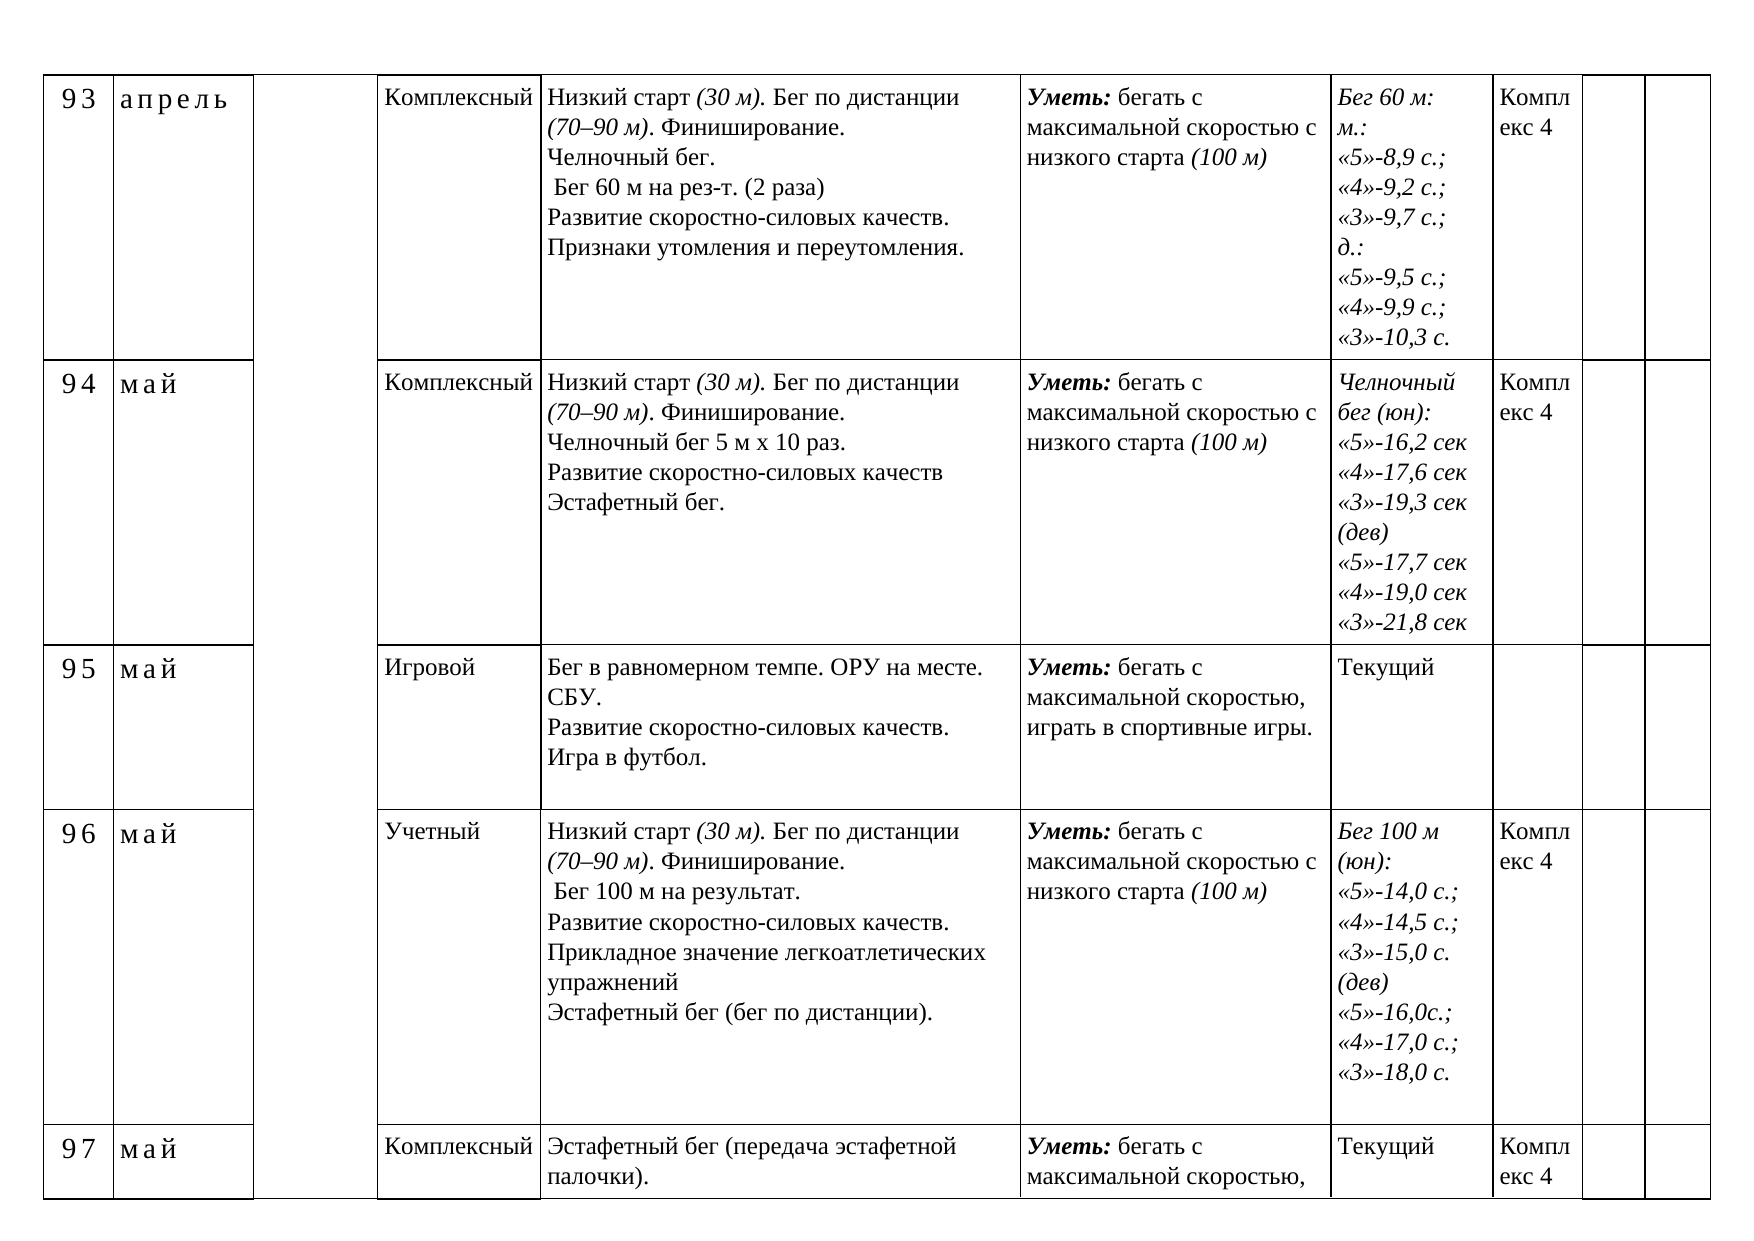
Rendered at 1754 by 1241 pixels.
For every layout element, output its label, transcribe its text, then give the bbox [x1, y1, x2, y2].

table_cell Игровой [378, 646, 540, 808]
table_cell Бег 100 м (юн): «5»-14,0 с.; «4»-14,5 с.; «3»-15,0 с. (дев) «5»-16,0с.; «4»-17,0 с.; «3»-18,0 с. [1332, 810, 1492, 1123]
table_cell Комплекс 4 [1494, 75, 1582, 359]
table_cell [1583, 1125, 1644, 1198]
table_cell Комплекс 4 [1493, 1125, 1582, 1198]
table_cell Комплексный [378, 1125, 540, 1198]
table_cell Комплекс 4 [1494, 360, 1582, 644]
table_cell [1646, 810, 1710, 1123]
table_cell 95 [44, 646, 113, 808]
table_cell Комплекс 4 [1494, 810, 1582, 1123]
table_cell [1646, 1125, 1710, 1198]
table_cell [1646, 76, 1710, 359]
table_cell [1646, 646, 1710, 808]
table_cell Уметь: бегать с максимальной скоростью, играть в спортивные игры. [1021, 645, 1330, 808]
table_cell [1583, 361, 1644, 644]
table_cell Комплексный [378, 361, 540, 644]
table_cell Бег в равномерном темпе. ОРУ на месте. СБУ. Развитие скоростно-силовых качеств. Игра в футбол. [542, 645, 1020, 808]
table_cell [1583, 810, 1644, 1123]
table_cell май [114, 810, 253, 1123]
table_cell Комплексный [378, 76, 540, 359]
table_cell [1646, 361, 1710, 644]
table_cell [1494, 645, 1582, 808]
table_cell Бег 60 м: м.: «5»-8,9 с.; «4»-9,2 с.; «3»-9,7 с.; д.: «5»-9,5 с.; «4»-9,9 с.; «3»-10,3 с. [1332, 75, 1492, 359]
table_cell 93 [44, 76, 113, 359]
table_cell Низкий старт (30 м). Бег по дистанции (70–90 м). Финиширование. Бег 100 м на результат. Развитие скоростно-силовых качеств. Прикладное значение легкоатлетических упражнений Эстафетный бег (бег по дистанции). [541, 810, 1020, 1123]
table_cell Низкий старт (30 м). Бег по дистанции (70–90 м). Финиширование. Челночный бег. Бег 60 м на рез-т. (2 раза) Развитие скоростно-силовых качеств. Признаки утомления и переутомления. [542, 75, 1020, 359]
table_cell Текущий [1332, 645, 1492, 808]
table_cell май [114, 646, 253, 808]
table_cell май [114, 361, 253, 644]
table_cell Уметь: бегать с максимальной скоростью с низкого старта (100 м) [1021, 360, 1330, 644]
table_cell [1583, 76, 1644, 359]
table_cell 96 [44, 810, 113, 1123]
table_cell Текущий [1331, 1125, 1493, 1198]
table_cell [1583, 646, 1644, 808]
table_cell апрель [114, 76, 253, 359]
table_cell Челночный бег (юн): «5»-16,2 сек «4»-17,6 сек «3»-19,3 сек (дев) «5»-17,7 сек «4»-19,0 сек «3»-21,8 сек [1332, 360, 1492, 644]
table_cell Низкий старт (30 м). Бег по дистанции (70–90 м). Финиширование. Челночный бег 5 м х 10 раз. Развитие скоростно-силовых качеств Эстафетный бег. [542, 360, 1020, 644]
table_cell май [114, 1125, 253, 1198]
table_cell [1021, 75, 1330, 359]
table_cell 97 [44, 1125, 113, 1198]
table_cell Уметь: бегать с максимальной скоростью с низкого старта (100 м) [1021, 810, 1330, 1123]
table_cell 94 [44, 361, 113, 644]
table_cell Учетный [378, 810, 540, 1123]
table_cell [541, 1125, 1020, 1198]
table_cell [1020, 1125, 1331, 1198]
